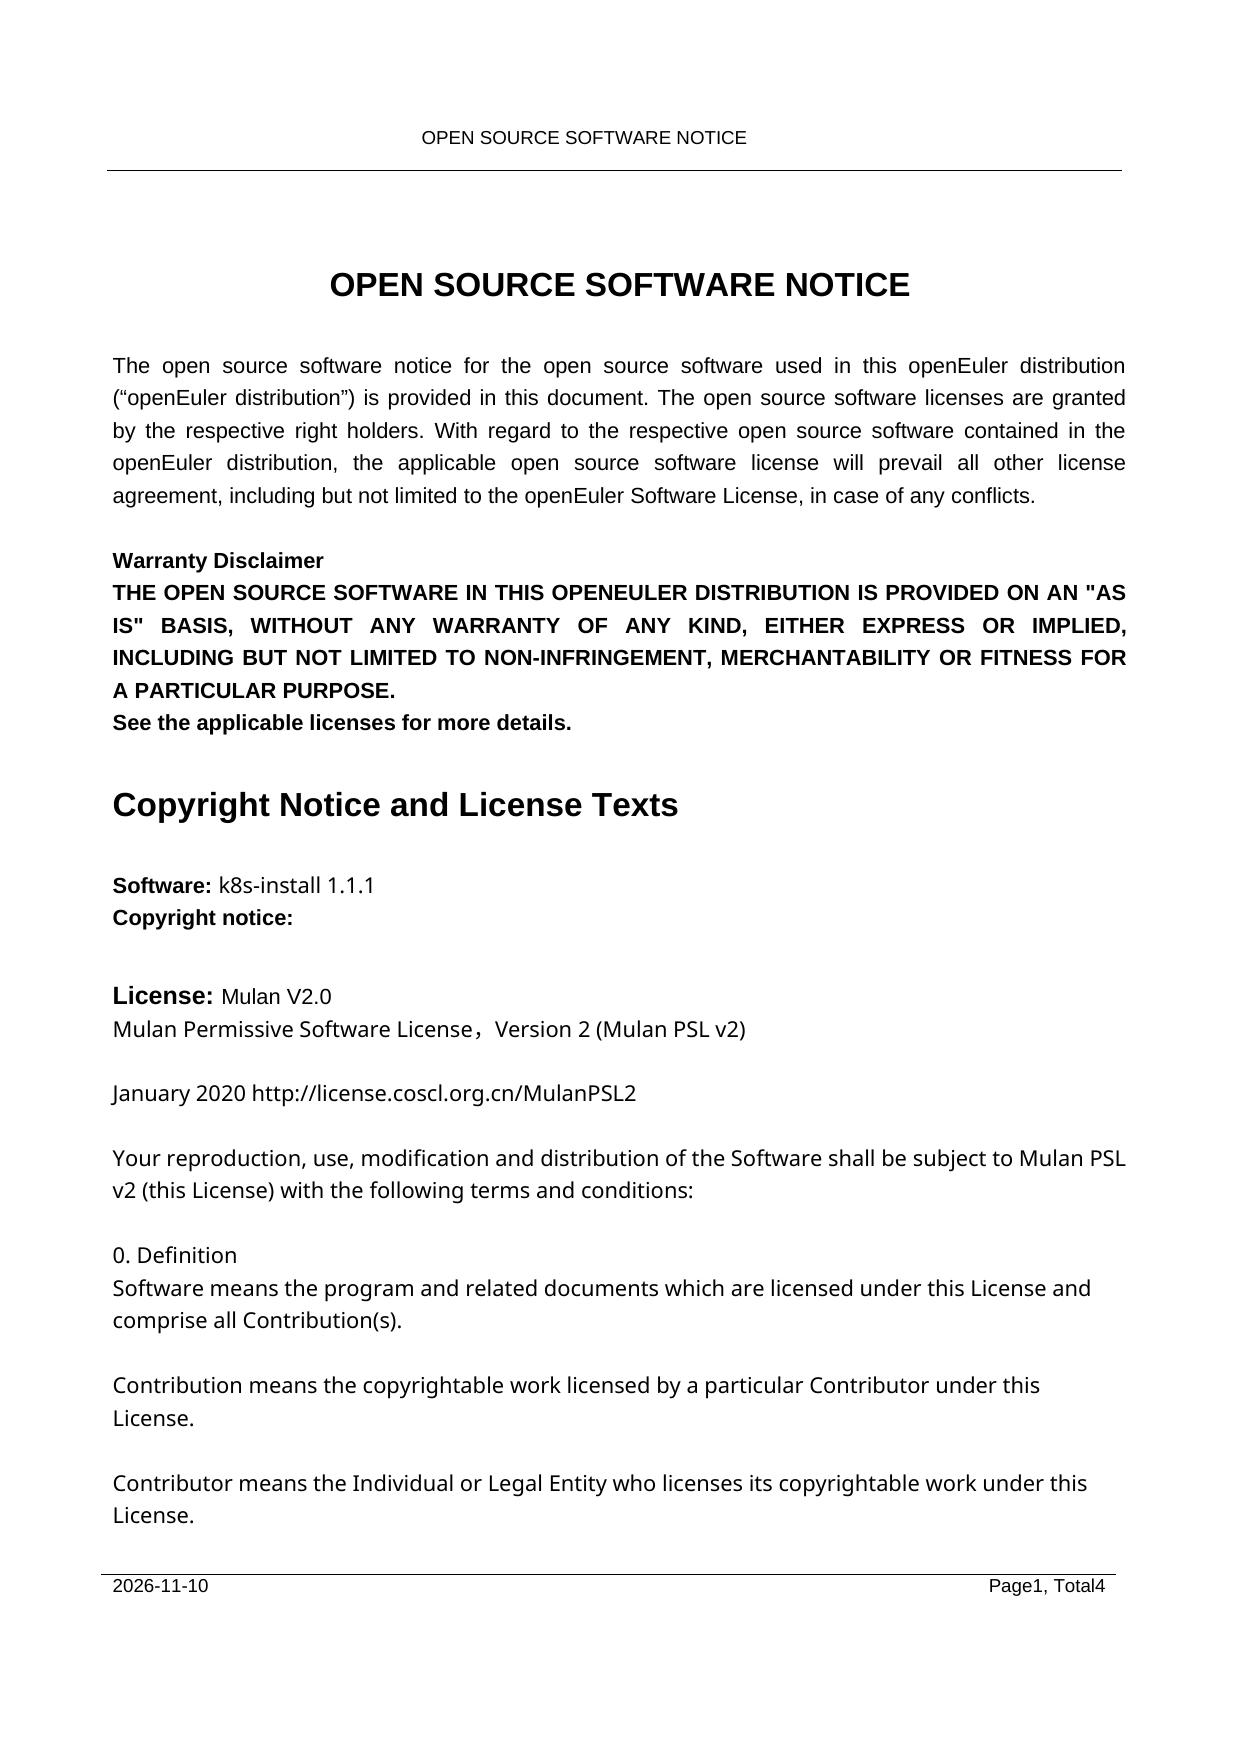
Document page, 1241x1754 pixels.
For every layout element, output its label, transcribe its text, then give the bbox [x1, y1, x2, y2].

text THE OPEN SOURCE SOFTWARE IN THIS OPENEULER DISTRIBUTION IS PROVIDED ON AN "AS IS" BASIS, WITHOUT ANY WARRANTY OF ANY KIND, EITHER EXPRESS OR IMPLIED, INCLUDING BUT NOT LIMITED TO NON-INFRINGEMENT, MERCHANTABILITY OR FITNESS FOR A PARTICULAR PURPOSE. See the applicable licenses for more details. [112, 576, 1128, 739]
text Contribution means the copyrightable work licensed by a particular Contributor under this License. [112, 1369, 1128, 1434]
text The open source software notice for the open source software used in this openEuler distribution (“openEuler distribution”) is provided in this document. The open source software licenses are granted by the respective right holders. With regard to the respective open source software contained in the openEuler distribution, the applicable open source software license will prevail all other license agreement, including but not limited to the openEuler Software License, in case of any conflicts. [112, 349, 1128, 511]
title Software: k8s-install 1.1.1 [112, 869, 1128, 901]
text License: Mulan V2.0 [112, 979, 1128, 1012]
text 0. Definition [112, 1239, 1128, 1272]
text Software means the program and related documents which are licensed under this License and comprise all Contribution(s). [112, 1272, 1128, 1337]
text Copyright notice: [112, 901, 1128, 934]
text January 2020 http://license.coscl.org.cn/MulanPSL2 [112, 1077, 1128, 1109]
text Contributor means the Individual or Legal Entity who licenses its copyrightable work under this License. [112, 1467, 1128, 1532]
text OPEN SOURCE SOFTWARE NOTICE [112, 251, 1128, 316]
text Copyright Notice and License Texts [112, 771, 1128, 836]
text Mulan Permissive Software License，Version 2 (Mulan PSL v2) [112, 1012, 1128, 1044]
text Warranty Disclaimer [112, 544, 1128, 576]
text Your reproduction, use, modification and distribution of the Software shall be subject to Mulan PSL v2 (this License) with the following terms and conditions: [112, 1142, 1128, 1207]
